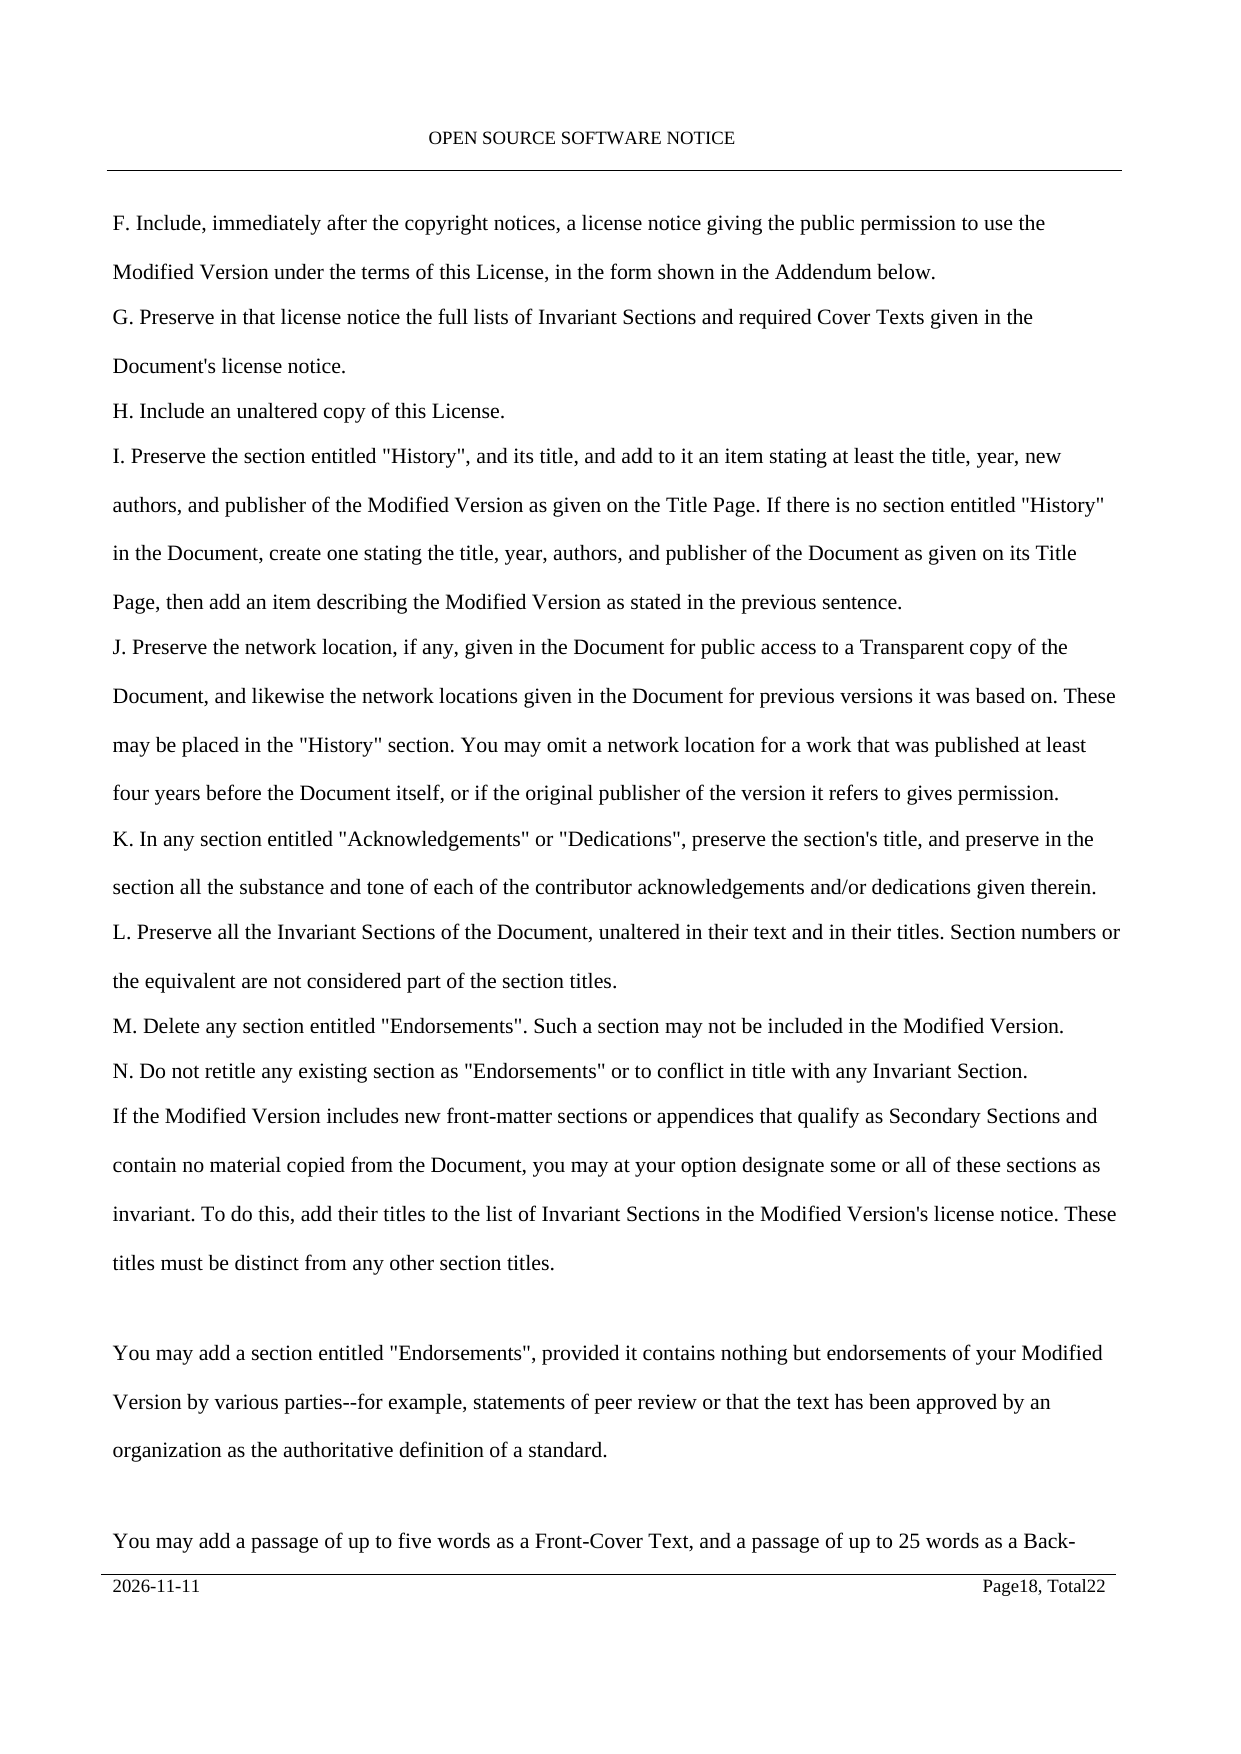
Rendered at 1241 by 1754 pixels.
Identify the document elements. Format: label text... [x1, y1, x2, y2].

text I. Preserve the section entitled "History", and its title, and add to it an item stating at least the title, year, new authors, and publisher of the Modified Version as given on the Title Page. If there is no section entitled "History" in the Document, create one stating the title, year, authors, and publisher of the Document as given on its Title Page, then add an item describing the Modified Version as stated in the previous sentence. [112, 439, 1128, 618]
text J. Preserve the network location, if any, given in the Document for public access to a Transparent copy of the Document, and likewise the network locations given in the Document for previous versions it was based on. These may be placed in the "History" section. You may omit a network location for a work that was published at least four years before the Document itself, or if the original publisher of the version it refers to gives permission. [112, 631, 1128, 809]
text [112, 1524, 1128, 1556]
text M. Delete any section entitled "Endorsements". Such a section may not be included in the Modified Version. [112, 1009, 1128, 1042]
text G. Preserve in that license notice the full lists of Invariant Sections and required Cover Texts given in the Document's license notice. [112, 300, 1128, 381]
text L. Preserve all the Invariant Sections of the Document, unaltered in their text and in their titles. Section numbers or the equivalent are not considered part of the section titles. [112, 916, 1128, 997]
text F. Include, immediately after the copyright notices, a license notice giving the public permission to use the Modified Version under the terms of this License, in the form shown in the Addendum below. [112, 206, 1128, 288]
text H. Include an unaltered copy of this License. [112, 394, 1128, 427]
text K. In any section entitled "Acknowledgements" or "Dedications", preserve the section's title, and preserve in the section all the substance and tone of each of the contributor acknowledgements and/or dedications given therein. [112, 822, 1128, 903]
text You may add a section entitled "Endorsements", provided it contains nothing but endorsements of your Modified Version by various parties--for example, statements of peer review or that the text has been approved by an organization as the authoritative definition of a standard. [112, 1336, 1128, 1466]
text If the Modified Version includes new front-matter sections or appendices that qualify as Secondary Sections and contain no material copied from the Document, you may at your option designate some or all of these sections as invariant. To do this, add their titles to the list of Invariant Sections in the Modified Version's license notice. These titles must be distinct from any other section titles. [112, 1100, 1128, 1278]
text N. Do not retitle any existing section as "Endorsements" or to conflict in title with any Invariant Section. [112, 1055, 1128, 1087]
